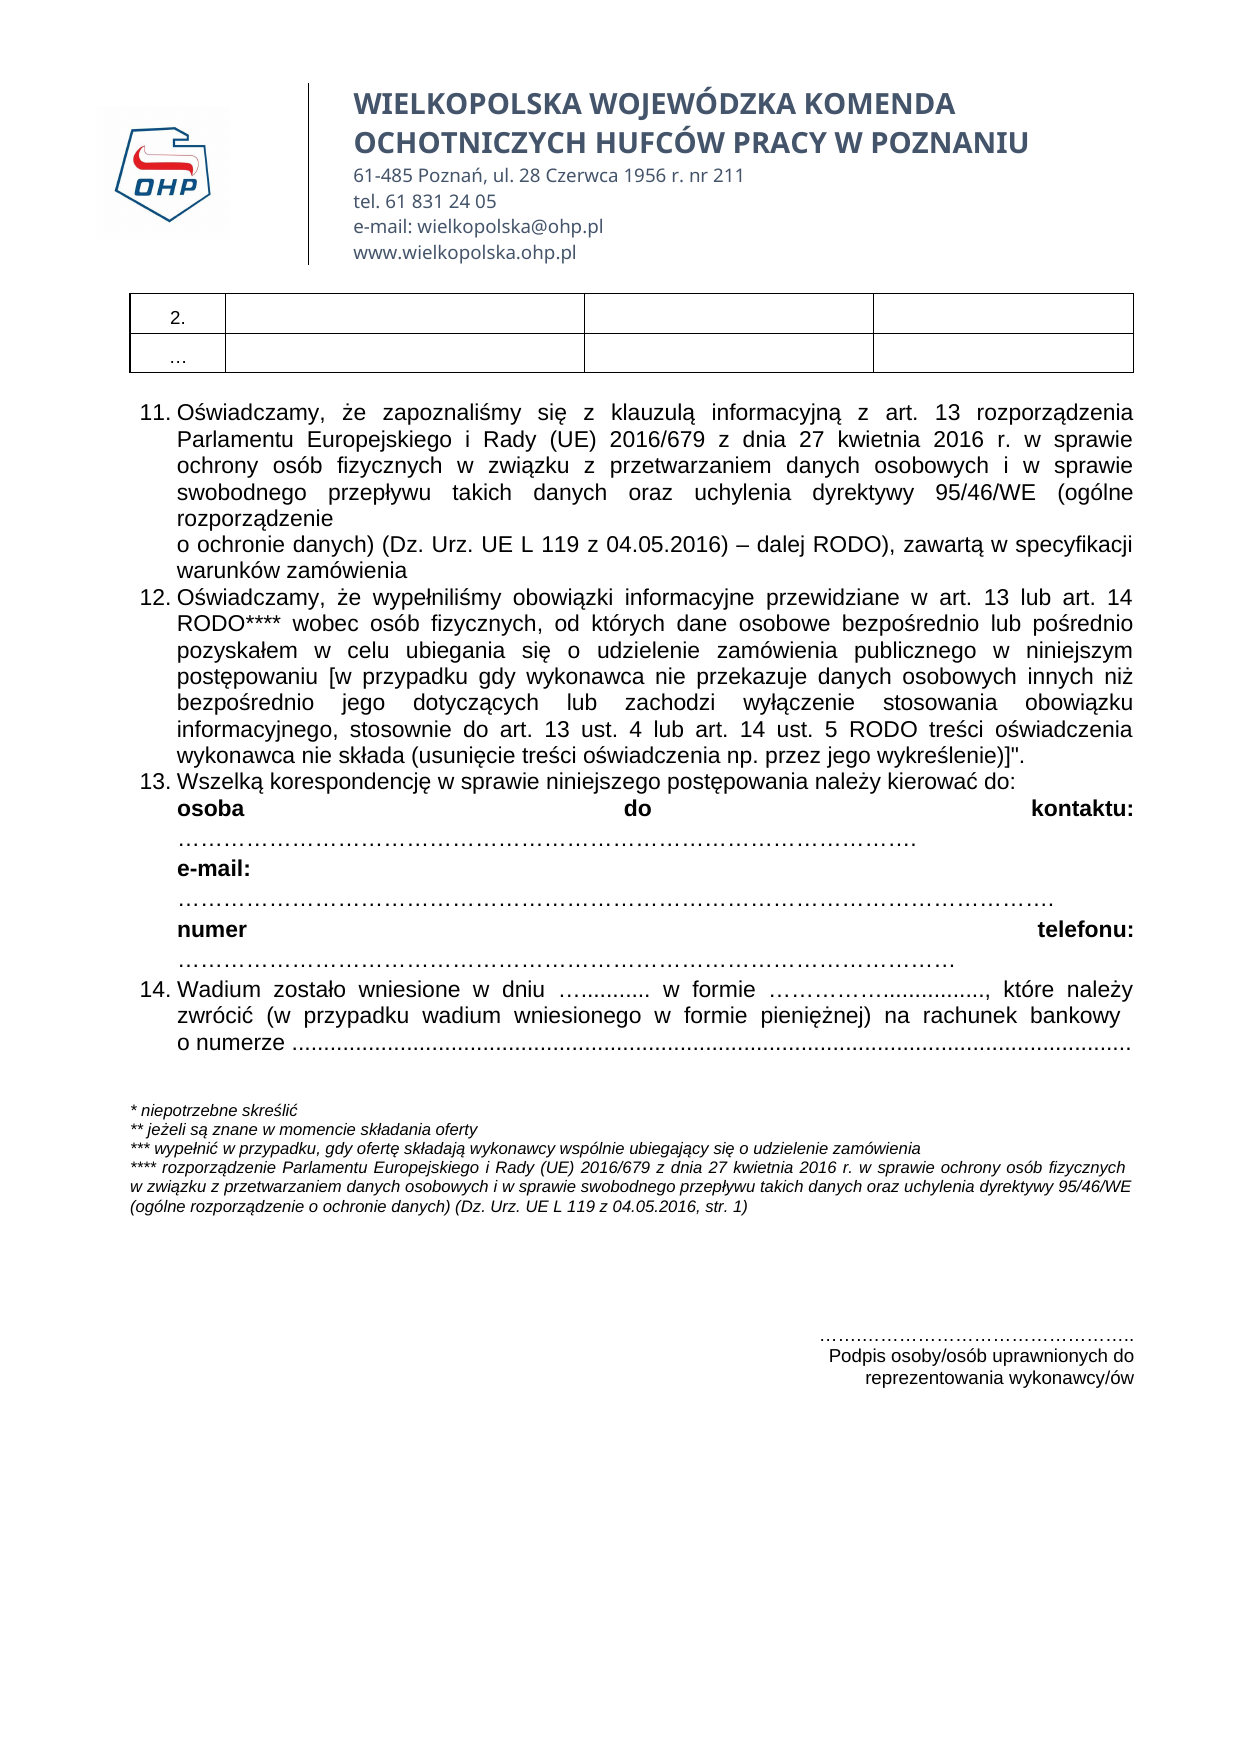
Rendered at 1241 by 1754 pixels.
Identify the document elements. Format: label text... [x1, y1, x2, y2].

table_cell [874, 294, 1133, 333]
table_cell [585, 294, 873, 333]
list Oświadczamy, że wypełniliśmy obowiązki informacyjne przewidziane w art. 13 lub art. 14 RODO**** wobec osób fizycznych, od których dane osobowe bezpośrednio lub pośrednio pozyskałem w celu ubiegania się o udzielenie zamówienia publicznego w niniejszym postępowaniu [w przypadku gdy wykonawca nie przekazuje danych osobowych innych niż bezpośrednio jego dotyczących lub zachodzi wyłączenie stosowania obowiązku informacyjnego, stosownie do art. 13 ust. 4 lub art. 14 ust. 5 RODO treści oświadczenia wykonawca nie składa (usunięcie treści oświadczenia np. przez jego wykreślenie)]". [139, 584, 1134, 768]
text numer telefonu: ………………………………………………………………………………………… [177, 916, 1134, 972]
table_cell … [131, 334, 225, 372]
table_cell [585, 334, 873, 372]
text Podpis osoby/osób uprawnionych do [130, 1345, 1134, 1366]
text osoba do kontaktu: ……………………………………………………………………………………. [177, 795, 1134, 851]
list Wadium zostało wniesione w dniu …........... w formie ……………................, które należy zwrócić (w przypadku wadium wniesionego w formie pieniężnej) na rachunek bankowy o numerze .................................................................................................................................... [139, 976, 1134, 1055]
table_cell [874, 334, 1133, 372]
text * niepotrzebne skreślić [130, 1101, 1134, 1120]
text *** wypełnić w przypadku, gdy ofertę składają wykonawcy wspólnie ubiegający się o udzielenie zamówienia [130, 1139, 1134, 1158]
text **** rozporządzenie Parlamentu Europejskiego i Rady (UE) 2016/679 z dnia 27 kwietnia 2016 r. w sprawie ochrony osób fizycznych w związku z przetwarzaniem danych osobowych i w sprawie swobodnego przepływu takich danych oraz uchylenia dyrektywy 95/46/WE (ogólne rozporządzenie o ochronie danych) (Dz. Urz. UE L 119 z 04.05.2016, str. 1) [130, 1158, 1134, 1216]
table_cell [226, 334, 584, 372]
text ** jeżeli są znane w momencie składania oferty [130, 1120, 1134, 1139]
list Oświadczamy, że zapoznaliśmy się z klauzulą informacyjną z art. 13 rozporządzenia Parlamentu Europejskiego i Rady (UE) 2016/679 z dnia 27 kwietnia 2016 r. w sprawie ochrony osób fizycznych w związku z przetwarzaniem danych osobowych i w sprawie swobodnego przepływu takich danych oraz uchylenia dyrektywy 95/46/WE (ogólne rozporządzenie o ochronie danych) (Dz. Urz. UE L 119 z 04.05.2016) – dalej RODO), zawartą w specyfikacji warunków zamówienia [139, 399, 1134, 584]
list Wszelką korespondencję w sprawie niniejszego postępowania należy kierować do: [139, 768, 1134, 795]
table_cell 2. [131, 294, 225, 333]
table_cell [226, 294, 584, 333]
picture [96, 107, 230, 240]
text …….…………………………………….. [130, 1323, 1134, 1345]
text reprezentowania wykonawcy/ów [130, 1366, 1134, 1388]
text e-mail: ……………………………………………………………………………………………………. [177, 855, 1134, 912]
